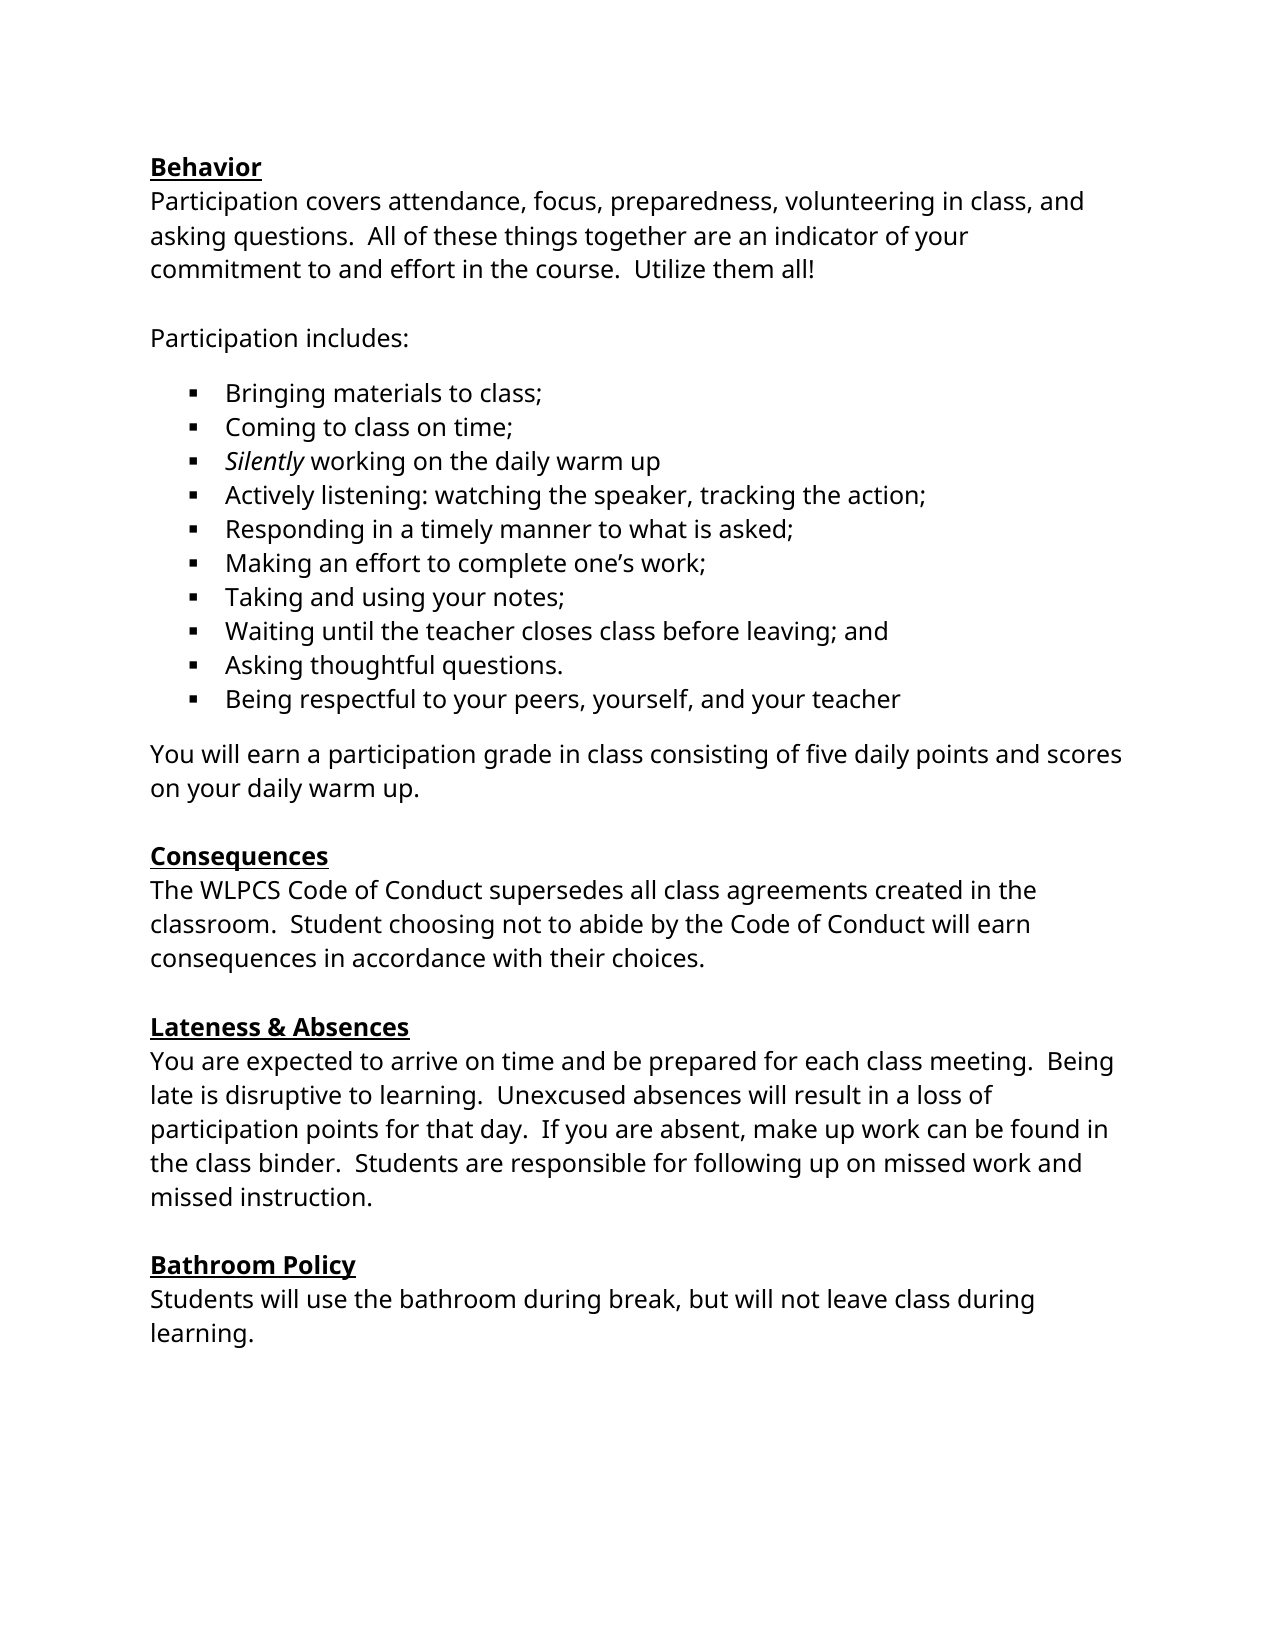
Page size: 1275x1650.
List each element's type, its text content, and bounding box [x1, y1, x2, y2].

list Being respectful to your peers, yourself, and your teacher [187, 682, 1125, 716]
text The WLPCS Code of Conduct supersedes all class agreements created in the classroom. Student choosing not to abide by the Code of Conduct will earn consequences in accordance with their choices. [150, 873, 1125, 975]
text Bathroom Policy [150, 1248, 1125, 1282]
text Participation includes: [150, 320, 1125, 354]
text Consequences [150, 839, 1125, 873]
text Lateness & Absences [150, 1009, 1125, 1043]
list Coming to class on time; [187, 409, 1125, 443]
list Bringing materials to class; [187, 375, 1125, 409]
text Participation covers attendance, focus, preparedness, volunteering in class, and asking questions. All of these things together are an indicator of your commitment to and effort in the course. Utilize them all! [150, 184, 1125, 286]
list Actively listening: watching the speaker, tracking the action; [187, 477, 1125, 511]
list Waiting until the teacher closes class before leaving; and [187, 614, 1125, 648]
text You will earn a participation grade in class consisting of five daily points and scores on your daily warm up. [150, 737, 1125, 805]
text Behavior [150, 150, 1125, 184]
list Silently working on the daily warm up [187, 443, 1125, 477]
text You are expected to arrive on time and be prepared for each class meeting. Being late is disruptive to learning. Unexcused absences will result in a loss of participation points for that day. If you are absent, make up work can be found in the class binder. Students are responsible for following up on missed work and missed instruction. [150, 1043, 1125, 1213]
list Asking thoughtful questions. [187, 648, 1125, 682]
text Students will use the bathroom during break, but will not leave class during learning. [150, 1282, 1125, 1350]
list Responding in a timely manner to what is asked; [187, 511, 1125, 546]
list Making an effort to complete one’s work; [187, 546, 1125, 579]
list Taking and using your notes; [187, 579, 1125, 614]
